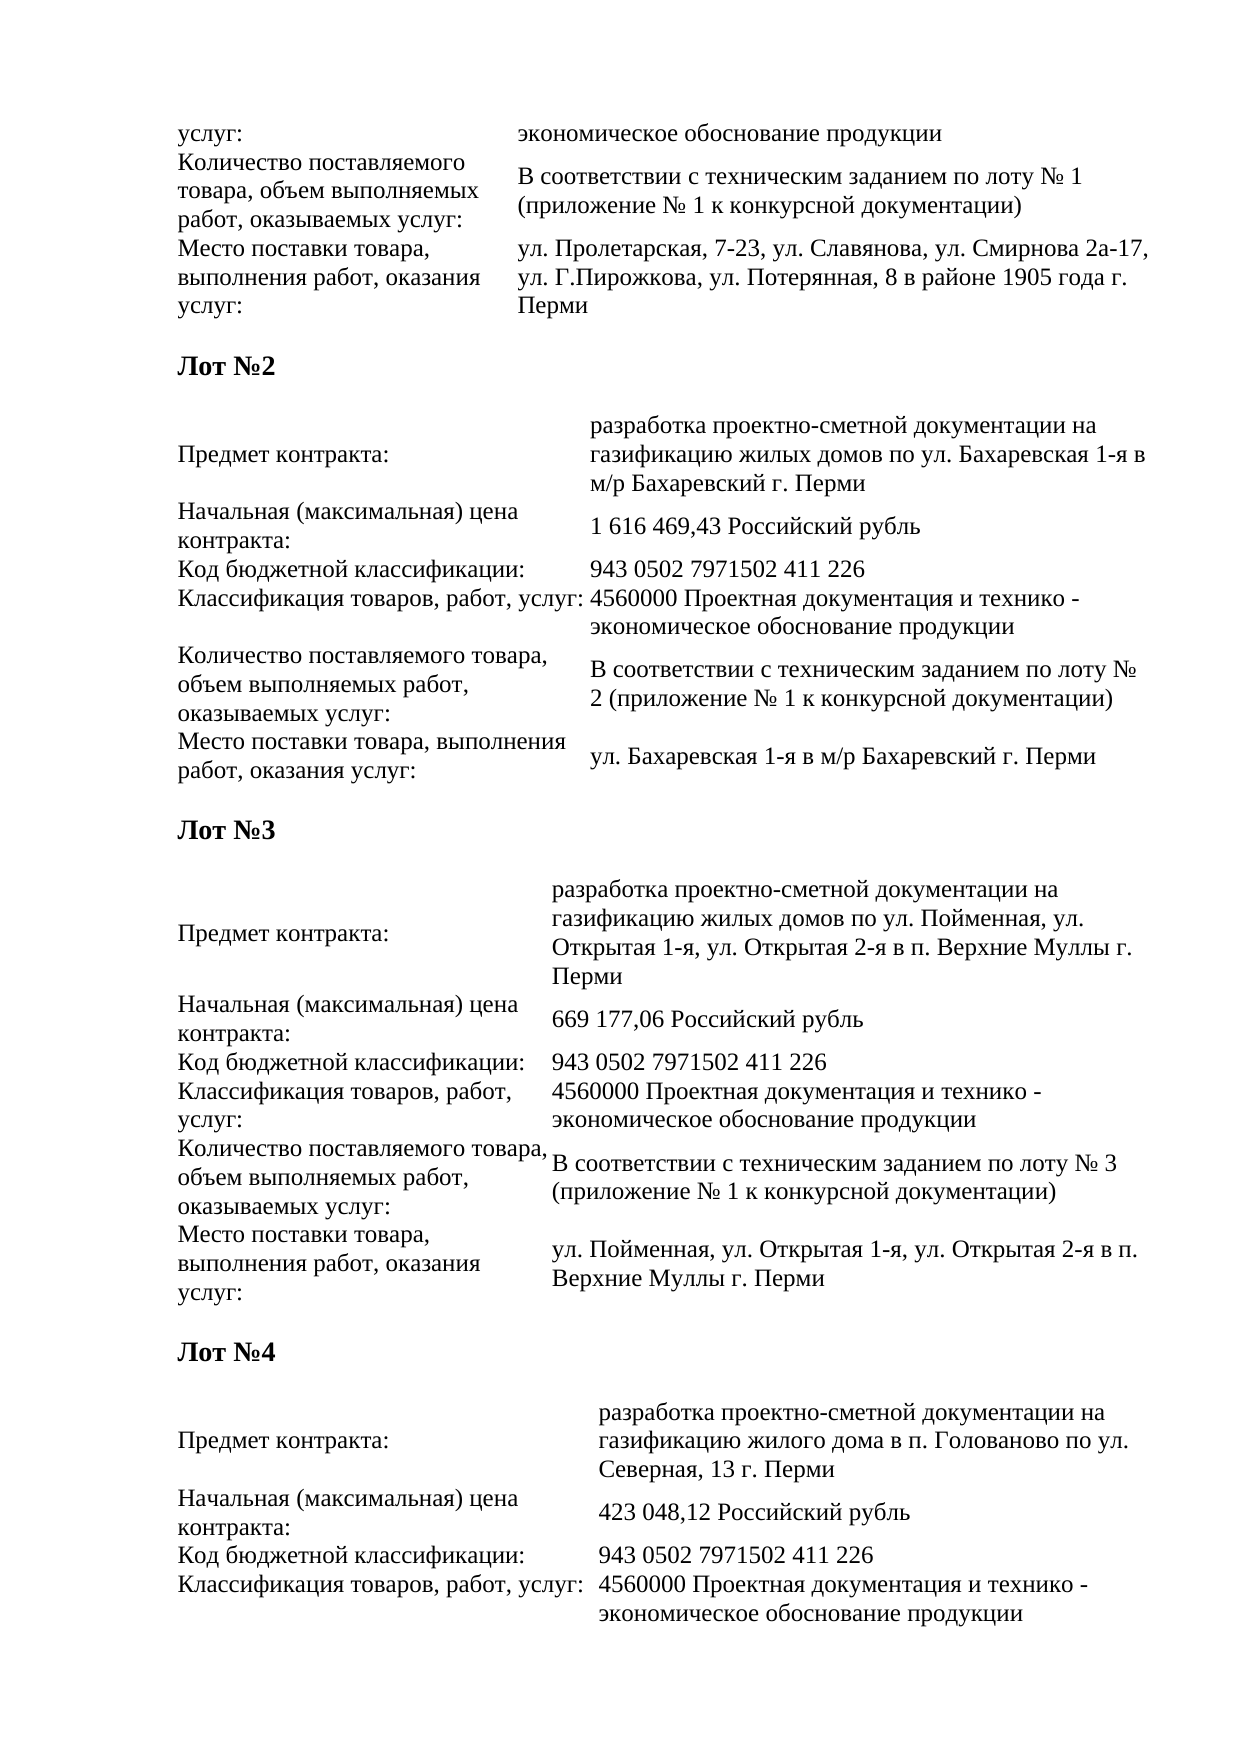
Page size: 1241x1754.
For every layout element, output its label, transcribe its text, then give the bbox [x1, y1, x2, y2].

table_cell ул. Пролетарская, 7-23, ул. Славянова, ул. Смирнова 2а-17, ул. Г.Пирожкова, ул. Потерянная, 8 в районе 1905 года г. Перми [517, 233, 1152, 319]
table_cell Начальная (максимальная) цена контракта: [177, 990, 552, 1047]
table_header Предмет контракта: [177, 410, 590, 496]
text Лот №4 [177, 1335, 1152, 1367]
table_cell Количество поставляемого товара, объем выполняемых работ, оказываемых услуг: [177, 147, 517, 233]
table_cell ул. Бахаревская 1-я в м/р Бахаревский г. Перми [590, 726, 1152, 784]
table_cell 4560000 Проектная документация и технико - экономическое обоснование продукции [552, 1076, 1152, 1133]
table_cell Место поставки товара, выполнения работ, оказания услуг: [177, 1220, 552, 1306]
table_header разработка проектно-сметной документации на газификацию жилых домов по ул. Пойменная, ул. Открытая 1-я, ул. Открытая 2-я в п. Верхние Муллы г. Перми [552, 875, 1152, 989]
table_header Предмет контракта: [177, 875, 552, 989]
table_cell Количество поставляемого товара, объем выполняемых работ, оказываемых услуг: [177, 640, 590, 726]
table_cell В соответствии с техническим заданием по лоту № 3 (приложение № 1 к конкурсной документации) [552, 1133, 1152, 1219]
text Лот №3 [177, 813, 1152, 845]
table_cell 943 0502 7971502 411 226 [590, 554, 1152, 583]
table_cell Начальная (максимальная) цена контракта: [177, 1483, 598, 1540]
table_cell 1 616 469,43 Российский рубль [590, 496, 1152, 554]
text Лот №2 [177, 348, 1152, 381]
table_cell Количество поставляемого товара, объем выполняемых работ, оказываемых услуг: [177, 1133, 552, 1219]
table_cell 943 0502 7971502 411 226 [598, 1540, 1152, 1569]
table_cell ул. Пойменная, ул. Открытая 1-я, ул. Открытая 2-я в п. Верхние Муллы г. Перми [552, 1220, 1152, 1306]
table_cell 943 0502 7971502 411 226 [552, 1047, 1152, 1076]
table_cell В соответствии с техническим заданием по лоту № 2 (приложение № 1 к конкурсной документации) [590, 640, 1152, 726]
table_header Предмет контракта: [177, 1397, 598, 1483]
table_cell 4560000 Проектная документация и технико - экономическое обоснование продукции [598, 1569, 1152, 1627]
table_cell Код бюджетной классификации: [177, 554, 590, 583]
table_cell В соответствии с техническим заданием по лоту № 1 (приложение № 1 к конкурсной документации) [517, 147, 1152, 233]
table_header разработка проектно-сметной документации на газификацию жилого дома в п. Голованово по ул. Северная, 13 г. Перми [598, 1397, 1152, 1483]
table_cell 423 048,12 Российский рубль [598, 1483, 1152, 1540]
table_cell Начальная (максимальная) цена контракта: [177, 496, 590, 554]
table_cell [177, 118, 517, 147]
table_cell 669 177,06 Российский рубль [552, 990, 1152, 1047]
table_cell Классификация товаров, работ, услуг: [177, 583, 590, 640]
table_cell Место поставки товара, выполнения работ, оказания услуг: [177, 233, 517, 319]
table_cell Код бюджетной классификации: [177, 1047, 552, 1076]
table_cell Классификация товаров, работ, услуг: [177, 1076, 552, 1133]
table_cell Место поставки товара, выполнения работ, оказания услуг: [177, 726, 590, 784]
table_cell 4560000 Проектная документация и технико - экономическое обоснование продукции [590, 583, 1152, 640]
table_header разработка проектно-сметной документации на газификацию жилых домов по ул. Бахаревская 1-я в м/р Бахаревский г. Перми [590, 410, 1152, 496]
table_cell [517, 118, 1152, 147]
table_cell Классификация товаров, работ, услуг: [177, 1569, 598, 1627]
table_cell Код бюджетной классификации: [177, 1540, 598, 1569]
